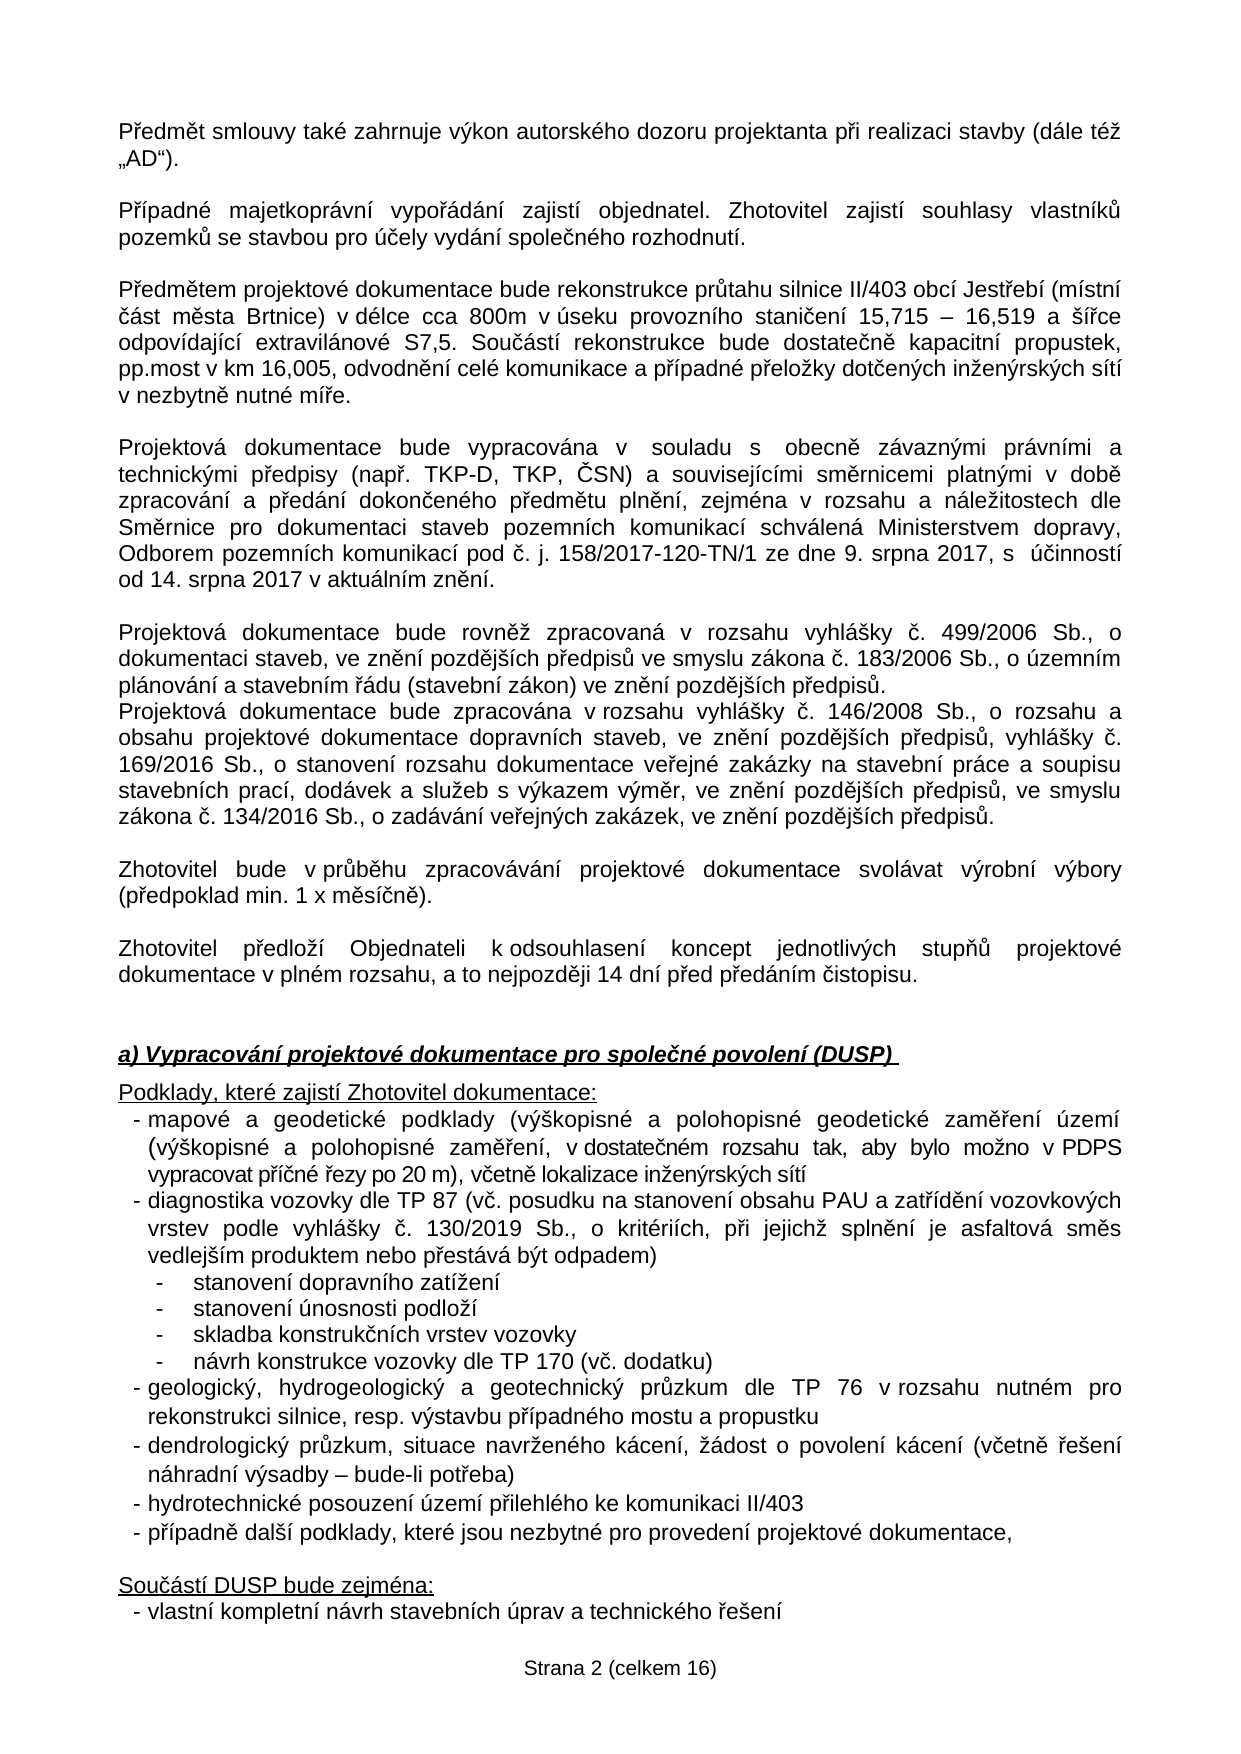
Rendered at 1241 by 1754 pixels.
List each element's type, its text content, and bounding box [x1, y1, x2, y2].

text Předmět smlouvy také zahrnuje výkon autorského dozoru projektanta při realizaci stavby (dále též „AD“). [118, 118, 1122, 171]
text a) Vypracování projektové dokumentace pro společné povolení (DUSP) [118, 1041, 1122, 1067]
list diagnostika vozovky dle TP 87 (vč. posudku na stanovení obsahu PAU a zatřídění vozovkových vrstev podle vyhlášky č. 130/2019 Sb., o kritériích, při jejichž splnění je asfaltová směs vedlejším produktem nebo přestává být odpadem) [133, 1187, 1122, 1269]
list hydrotechnické posouzení území přilehlého ke komunikaci II/403 [133, 1490, 1122, 1516]
list skladba konstrukčních vrstev vozovky [156, 1321, 1122, 1348]
list stanovení únosnosti podloží [156, 1295, 1122, 1321]
text Předmětem projektové dokumentace bude rekonstrukce průtahu silnice II/403 obcí Jestřebí (místní část města Brtnice) v délce cca 800m v úseku provozního staničení 15,715 – 16,519 a šířce odpovídající extravilánové S7,5. Součástí rekonstrukce bude dostatečně kapacitní propustek, pp.most v km 16,005, odvodnění celé komunikace a případné přeložky dotčených inženýrských sítí v nezbytně nutné míře. [118, 276, 1122, 408]
list dendrologický průzkum, situace navrženého kácení, žádost o povolení kácení (včetně řešení náhradní výsadby – bude-li potřeba) [133, 1432, 1122, 1487]
text Projektová dokumentace bude rovněž zpracovaná v rozsahu vyhlášky č. 499/2006 Sb., o dokumentaci staveb, ve znění pozdějších předpisů ve smyslu zákona č. 183/2006 Sb., o územním plánování a stavebním řádu (stavební zákon) ve znění pozdějších předpisů. [118, 619, 1122, 698]
text Případné majetkoprávní vypořádání zajistí objednatel. Zhotovitel zajistí souhlasy vlastníků pozemků se stavbou pro účely vydání společného rozhodnutí. [118, 197, 1122, 250]
text Projektová dokumentace bude zpracována v rozsahu vyhlášky č. 146/2008 Sb., o rozsahu a obsahu projektové dokumentace dopravních staveb, ve znění pozdějších předpisů, vyhlášky č. 169/2016 Sb., o stanovení rozsahu dokumentace veřejné zakázky na stavební práce a soupisu stavebních prací, dodávek a služeb s výkazem výměr, ve znění pozdějších předpisů, ve smyslu zákona č. 134/2016 Sb., o zadávání veřejných zakázek, ve znění pozdějších předpisů. [118, 698, 1122, 830]
list návrh konstrukce vozovky dle TP 170 (vč. dodatku) [156, 1348, 1122, 1374]
list stanovení dopravního zatížení [156, 1269, 1122, 1295]
text Součástí DUSP bude zejména: [118, 1572, 1122, 1598]
list geologický, hydrogeologický a geotechnický průzkum dle TP 76 v rozsahu nutném pro rekonstrukci silnice, resp. výstavbu případného mostu a propustku [133, 1374, 1122, 1429]
text Zhotovitel bude v průběhu zpracovávání projektové dokumentace svolávat výrobní výbory (předpoklad min. 1 x měsíčně). [118, 856, 1122, 909]
list mapové a geodetické podklady (výškopisné a polohopisné geodetické zaměření území (výškopisné a polohopisné zaměření, v dostatečném rozsahu tak, aby bylo možno v PDPS vypracovat příčné řezy po 20 m), včetně lokalizace inženýrských sítí [133, 1106, 1122, 1187]
text Projektová dokumentace bude vypracována v souladu s obecně závaznými právními a technickými předpisy (např. TKP-D, TKP, ČSN) a souvisejícími směrnicemi platnými v době zpracování a předání dokončeného předmětu plnění, zejména v rozsahu a náležitostech dle Směrnice pro dokumentaci staveb pozemních komunikací schválená Ministerstvem dopravy, Odborem pozemních komunikací pod č. j. 158/2017-120-TN/1 ze dne 9. srpna 2017, s účinností od 14. srpna 2017 v aktuálním znění. [118, 434, 1122, 592]
list vlastní kompletní návrh stavebních úprav a technického řešení [133, 1598, 1122, 1624]
list případně další podklady, které jsou nezbytné pro provedení projektové dokumentace, [133, 1519, 1122, 1545]
text Podklady, které zajistí Zhotovitel dokumentace: [118, 1079, 1122, 1106]
text Zhotovitel předloží Objednateli k odsouhlasení koncept jednotlivých stupňů projektové dokumentace v plném rozsahu, a to nejpozději 14 dní před předáním čistopisu. [118, 935, 1122, 988]
